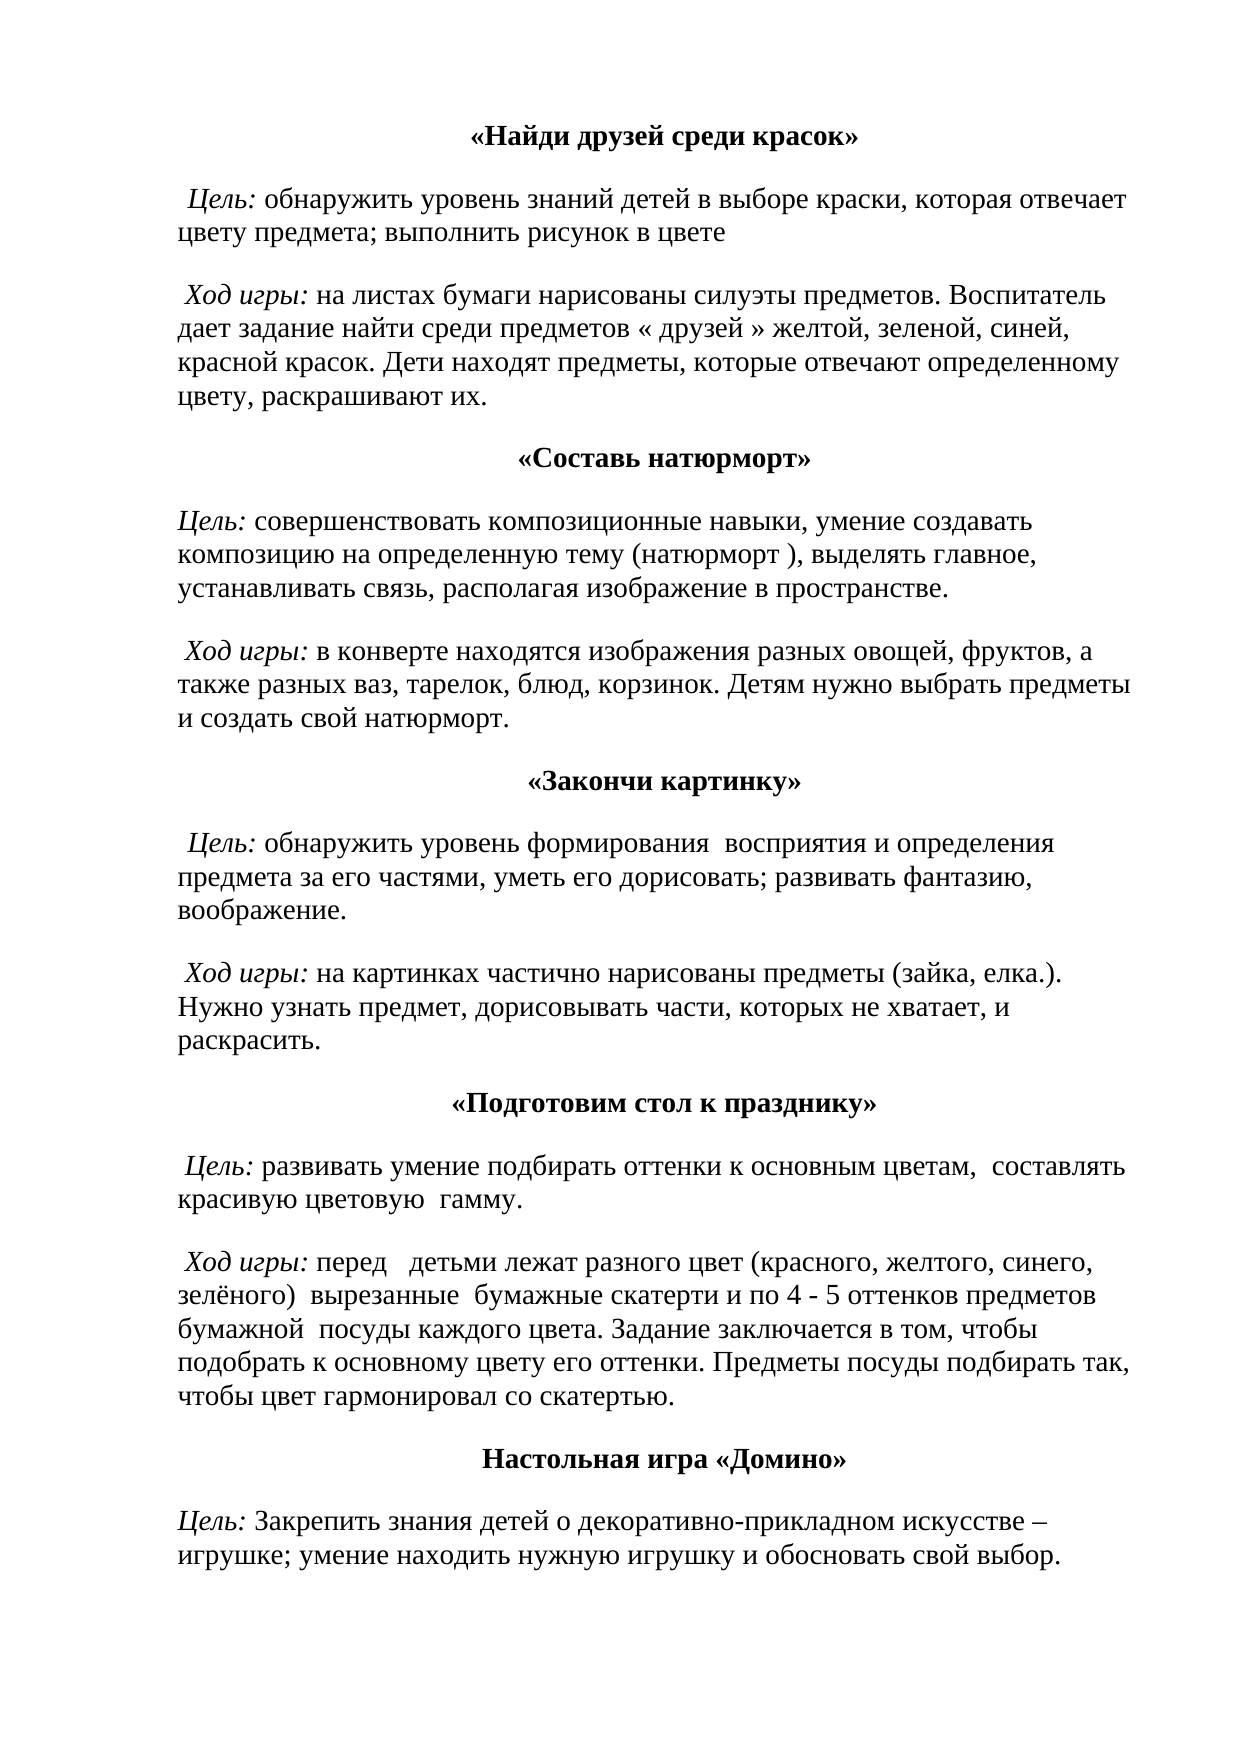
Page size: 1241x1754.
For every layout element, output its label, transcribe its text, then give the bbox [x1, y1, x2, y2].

text Настольная игра «Домино» [177, 1441, 1152, 1474]
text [177, 1503, 1152, 1571]
text Цель: развивать умение подбирать оттенки к основным цветам, составлять красивую цветовую гамму. [177, 1148, 1152, 1215]
text «Найди друзей среди красок» [177, 118, 1152, 152]
text Цель: обнаружить уровень знаний детей в выборе краски, которая отвечает цвету предмета; выполнить рисунок в цвете [177, 181, 1152, 248]
text Ход игры: перед детьми лежат разного цвет (красного, желтого, синего, зелёного) вырезанные бумажные скатерти и по 4 - 5 оттенков предметов бумажной посуды каждого цвета. Задание заключается в том, чтобы подобрать к основному цвету его оттенки. Предметы посуды подбирать так, чтобы цвет гармонировал со скатертью. [177, 1244, 1152, 1412]
text Ход игры: на листах бумаги нарисованы силуэты предметов. Воспитатель дает задание найти среди предметов « друзей » желтой, зеленой, синей, красной красок. Дети находят предметы, которые отвечают определенному цвету, раскрашивают их. [177, 277, 1152, 411]
text Ход игры: на картинках частично нарисованы предметы (зайка, елка.). Нужно узнать предмет, дорисовывать части, которых не хватает, и раскрасить. [177, 955, 1152, 1056]
text «Составь натюрморт» [177, 440, 1152, 474]
text «Подготовим стол к празднику» [177, 1085, 1152, 1118]
text Цель: совершенствовать композиционные навыки, умение создавать композицию на определенную тему (натюрморт ), выделять главное, устанавливать связь, располагая изображение в пространстве. [177, 503, 1152, 604]
text «Закончи картинку» [177, 763, 1152, 796]
text Цель: обнаружить уровень формирования восприятия и определения предмета за его частями, уметь его дорисовать; развивать фантазию, воображение. [177, 825, 1152, 926]
text Ход игры: в конверте находятся изображения разных овощей, фруктов, а также разных ваз, тарелок, блюд, корзинок. Детям нужно выбрать предметы и создать свой натюрморт. [177, 633, 1152, 733]
